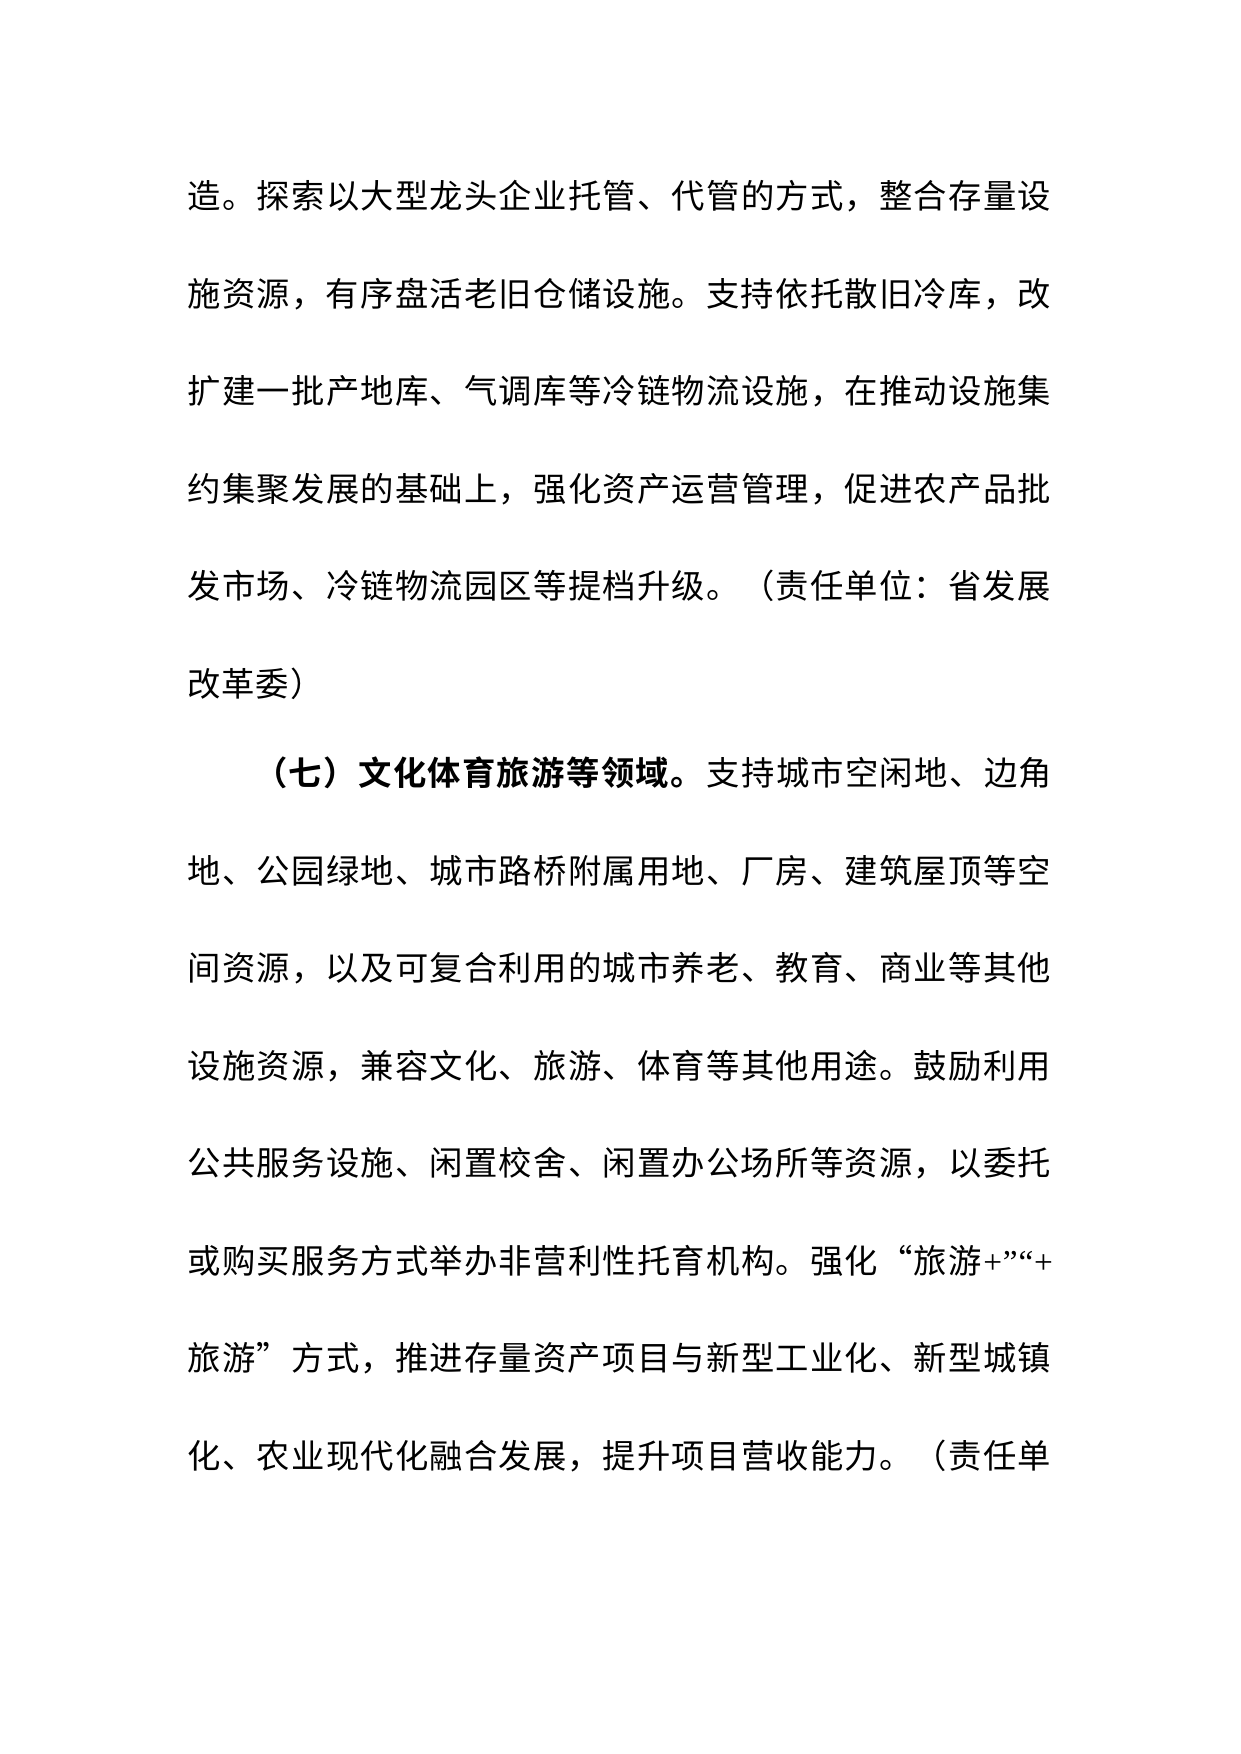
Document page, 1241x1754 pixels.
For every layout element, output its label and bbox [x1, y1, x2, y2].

text [187, 162, 1053, 714]
text [187, 738, 1053, 1486]
